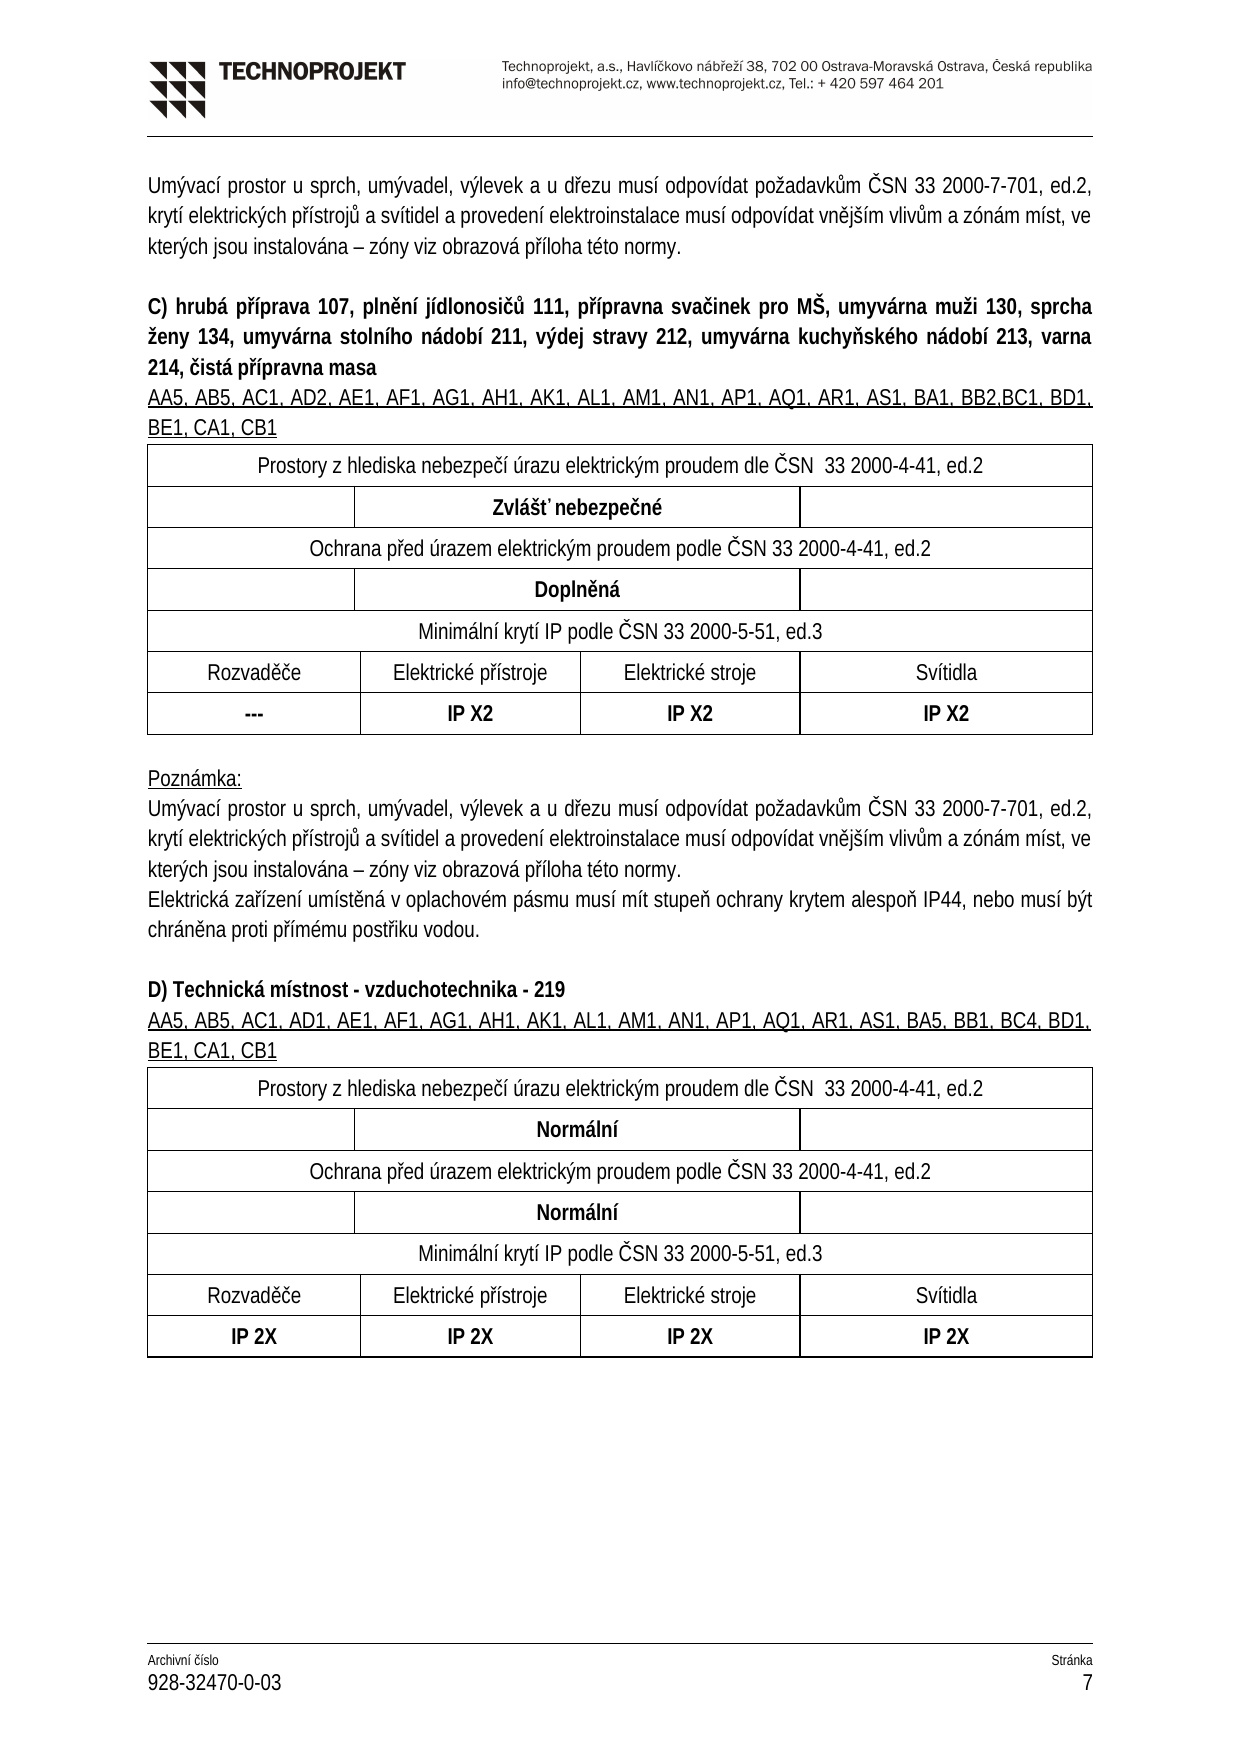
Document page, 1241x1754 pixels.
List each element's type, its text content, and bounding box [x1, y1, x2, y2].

table_cell Doplněná [355, 569, 799, 609]
text C) hrubá příprava 107, plnění jídlonosičů 111, přípravna svačinek pro MŠ, umyvárna muži 130, sprcha ženy 134, umyvárna stolního nádobí 211, výdej stravy 212, umyvárna kuchyňského nádobí 213, varna 214, čistá přípravna masa [148, 293, 1093, 380]
picture [148, 59, 1092, 120]
table_cell IP 2X [581, 1316, 799, 1356]
table_cell Svítidla [801, 1275, 1092, 1315]
text AA5, AB5, AC1, AD1, AE1, AF1, AG1, AH1, AK1, AL1, AM1, AN1, AP1, AQ1, AR1, AS1, BA5, BB1, BC4, BD1, BE1, CA1, CB1 [148, 1007, 1093, 1063]
text Umývací prostor u sprch, umývadel, výlevek a u dřezu musí odpovídat požadavkům ČSN 33 2000-7-701, ed.2, krytí elektrických přístrojů a svítidel a provedení elektroinstalace musí odpovídat vnějším vlivům a zónám míst, ve kterých jsou instalována – zóny viz obrazová příloha této normy. [148, 795, 1093, 882]
table_cell Elektrické přístroje [361, 652, 580, 692]
table_cell Ochrana před úrazem elektrickým proudem podle ČSN 33 2000-4-41, ed.2 [148, 528, 1092, 568]
table_cell Rozvaděče [148, 1275, 360, 1315]
table_cell Minimální krytí IP podle ČSN 33 2000-5-51, ed.3 [148, 611, 1092, 651]
table_cell [801, 1109, 1092, 1150]
text Elektrická zařízení umístěná v oplachovém pásmu musí mít stupeň ochrany krytem alespoň IP44, nebo musí být chráněna proti přímému postřiku vodou. [148, 886, 1093, 942]
table_cell Minimální krytí IP podle ČSN 33 2000-5-51, ed.3 [148, 1234, 1092, 1274]
table_cell IP X2 [801, 693, 1092, 734]
table_cell [801, 1192, 1092, 1232]
text D) Technická místnost - vzduchotechnika - 219 [148, 976, 1093, 1003]
table_cell Normální [355, 1192, 799, 1232]
table_cell IP 2X [361, 1316, 580, 1356]
table_cell [801, 569, 1092, 609]
table_cell Elektrické stroje [581, 1275, 799, 1315]
table_cell Svítidla [801, 652, 1092, 692]
table_cell Ochrana před úrazem elektrickým proudem podle ČSN 33 2000-4-41, ed.2 [148, 1151, 1092, 1191]
text Poznámka: [148, 765, 1093, 791]
table_cell Rozvaděče [148, 652, 360, 692]
table_cell [801, 487, 1092, 527]
table_cell Normální [355, 1109, 799, 1150]
table_cell [148, 487, 354, 527]
table_cell [148, 1109, 354, 1150]
table_cell IP 2X [148, 1316, 360, 1356]
table_cell IP X2 [581, 693, 799, 734]
table_cell IP X2 [361, 693, 580, 734]
table_cell Elektrické přístroje [361, 1275, 580, 1315]
table_cell Zvlášť nebezpečné [355, 487, 799, 527]
text AA5, AB5, AC1, AD2, AE1, AF1, AG1, AH1, AK1, AL1, AM1, AN1, AP1, AQ1, AR1, AS1, BA1, BB2,BC1, BD1, BE1, CA1, CB1 [148, 384, 1093, 406]
table_cell [148, 1192, 354, 1232]
table_cell Elektrické stroje [581, 652, 799, 692]
text AA5, AB5, AC1, AD2, AE1, AF1, AG1, AH1, AK1, AL1, AM1, AN1, AP1, AQ1, AR1, AS1, BA1, BB2,BC1, BD1, BE1, CA1, CB1 [148, 408, 1093, 440]
table_header Prostory z hlediska nebezpečí úrazu elektrickým proudem dle ČSN 33 2000-4-41, ed.2 [148, 1068, 1092, 1108]
table_cell [148, 569, 354, 609]
text Umývací prostor u sprch, umývadel, výlevek a u dřezu musí odpovídat požadavkům ČSN 33 2000-7-701, ed.2, krytí elektrických přístrojů a svítidel a provedení elektroinstalace musí odpovídat vnějším vlivům a zónám míst, ve kterých jsou instalována – zóny viz obrazová příloha této normy. [148, 172, 1093, 259]
table_header Prostory z hlediska nebezpečí úrazu elektrickým proudem dle ČSN 33 2000-4-41, ed.2 [148, 445, 1092, 486]
table_cell --- [148, 693, 360, 734]
table_cell IP 2X [801, 1316, 1092, 1356]
